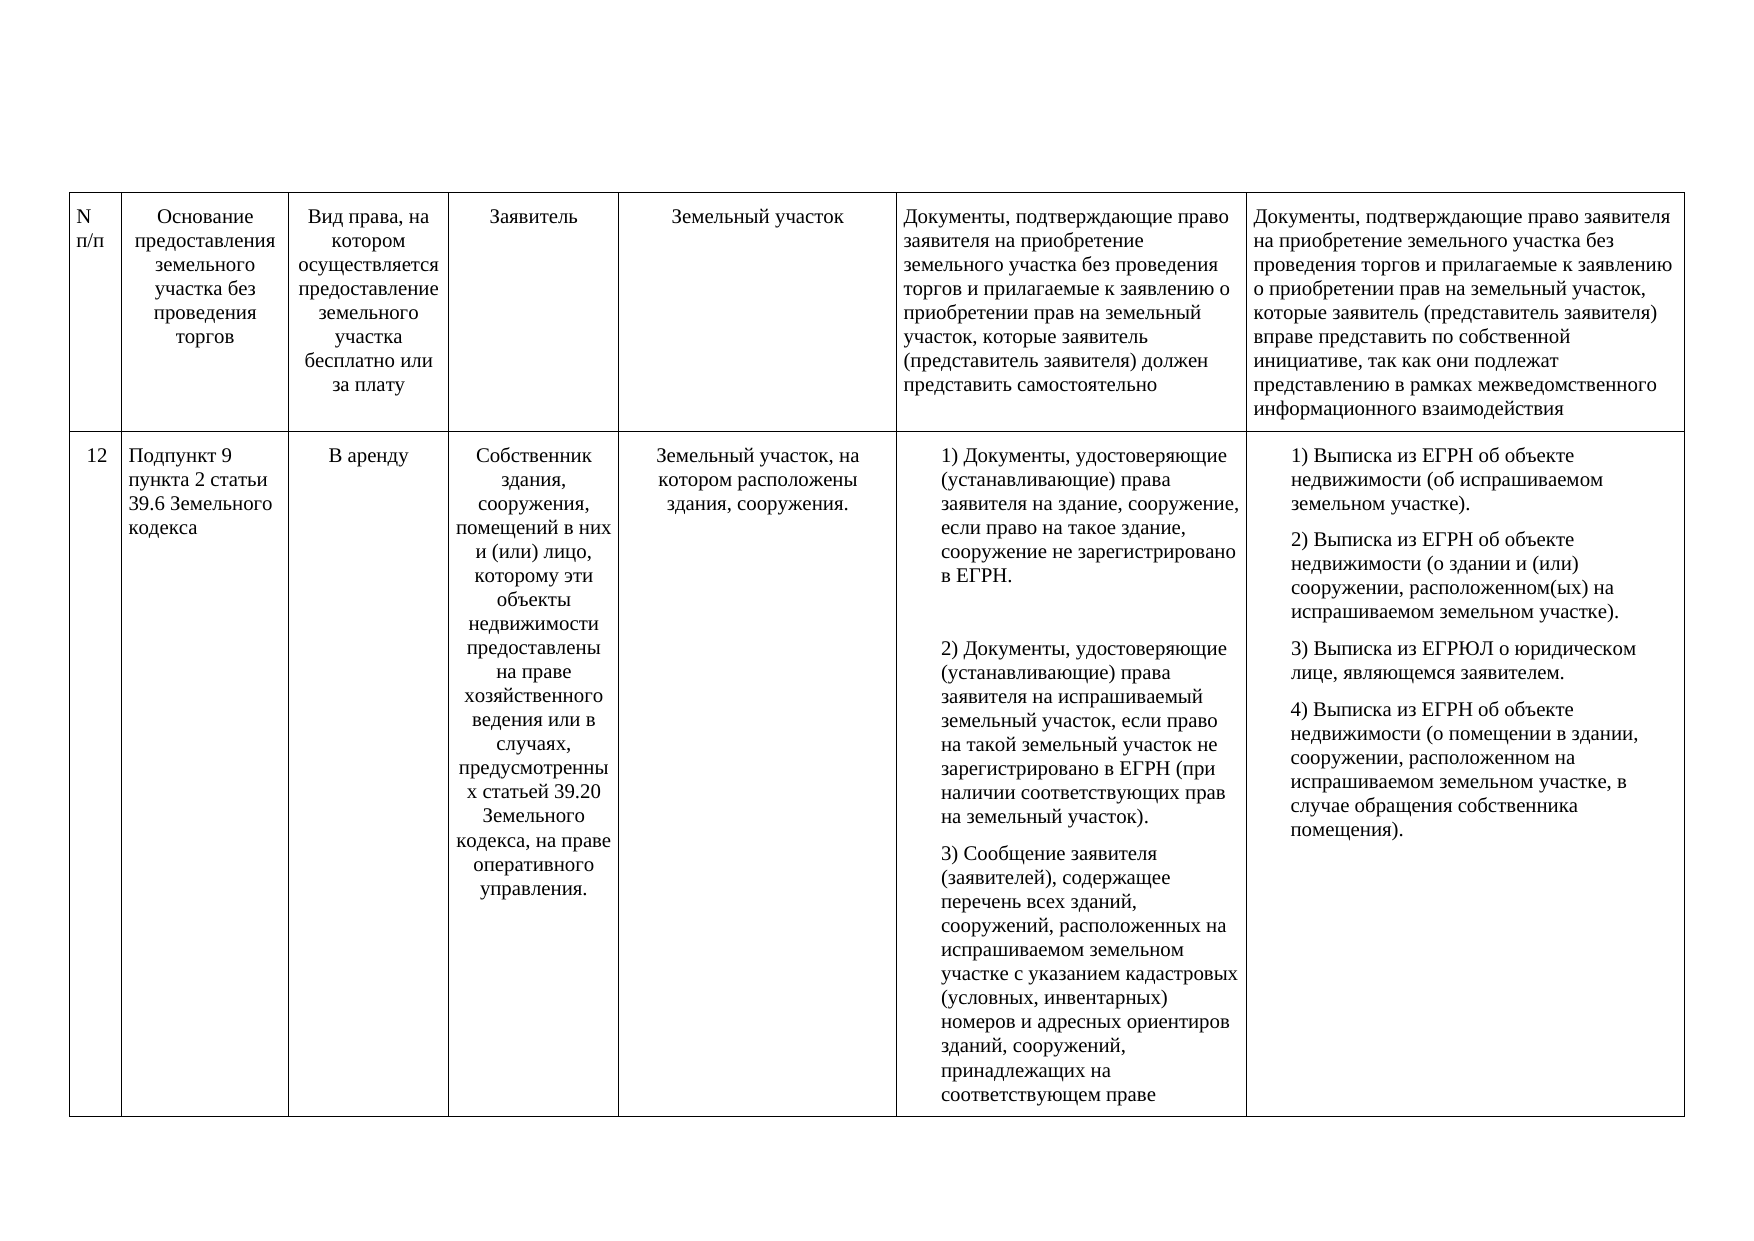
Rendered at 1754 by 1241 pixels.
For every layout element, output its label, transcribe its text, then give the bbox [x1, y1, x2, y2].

table_header Вид права, на котором осуществляется предоставление земельного участка бесплатно или за плату [289, 193, 448, 431]
table_header N п/п [70, 193, 121, 431]
table_cell Подпункт 9 пункта 2 статьи 39.6 Земельного кодекса [122, 432, 288, 1116]
table_cell Собственник здания, сооружения, помещений в них и (или) лицо, которому эти объекты недвижимости предоставлены на праве хозяйственного ведения или в случаях, предусмотренных статьей 39.20 Земельного кодекса, на праве оперативного управления. [449, 432, 618, 1116]
table_header Заявитель [449, 193, 618, 431]
table_cell Земельный участок, на котором расположены здания, сооружения. [619, 432, 896, 1116]
table_header Земельный участок [619, 193, 896, 431]
table_header Документы, подтверждающие право заявителя на приобретение земельного участка без проведения торгов и прилагаемые к заявлению о приобретении прав на земельный участок, которые заявитель (представитель заявителя) должен представить самостоятельно [897, 193, 1246, 431]
table_cell 1) Выписка из ЕГРН об объекте недвижимости (об испрашиваемом земельном участке). 2) Выписка из ЕГРН об объекте недвижимости (о здании и (или) сооружении, расположенном(ых) на испрашиваемом земельном участке). 3) Выписка из ЕГРЮЛ о юридическом лице, являющемся заявителем. 4) Выписка из ЕГРН об объекте недвижимости (о помещении в здании, сооружении, расположенном на испрашиваемом земельном участке, в случае обращения собственника помещения). [1247, 432, 1684, 1116]
table_cell 1) Документы, удостоверяющие (устанавливающие) права заявителя на здание, сооружение, если право на такое здание, сооружение не зарегистрировано в ЕГРН. 2) Документы, удостоверяющие (устанавливающие) права заявителя на испрашиваемый земельный участок, если право на такой земельный участок не зарегистрировано в ЕГРН (при наличии соответствующих прав на земельный участок). 3) Сообщение заявителя (заявителей), содержащее перечень всех зданий, сооружений, расположенных на испрашиваемом земельном участке с указанием кадастровых (условных, инвентарных) номеров и адресных ориентиров зданий, сооружений, принадлежащих на соответствующем праве заявителю. [897, 432, 1246, 1116]
table_header Документы, подтверждающие право заявителя на приобретение земельного участка без проведения торгов и прилагаемые к заявлению о приобретении прав на земельный участок, которые заявитель (представитель заявителя) вправе представить по собственной инициативе, так как они подлежат представлению в рамках межведомственного информационного взаимодействия [1247, 193, 1684, 431]
table_cell В аренду [289, 432, 448, 1116]
table_cell 12 [70, 432, 121, 1116]
table_header Основание предоставления земельного участка без проведения торгов [122, 193, 288, 431]
